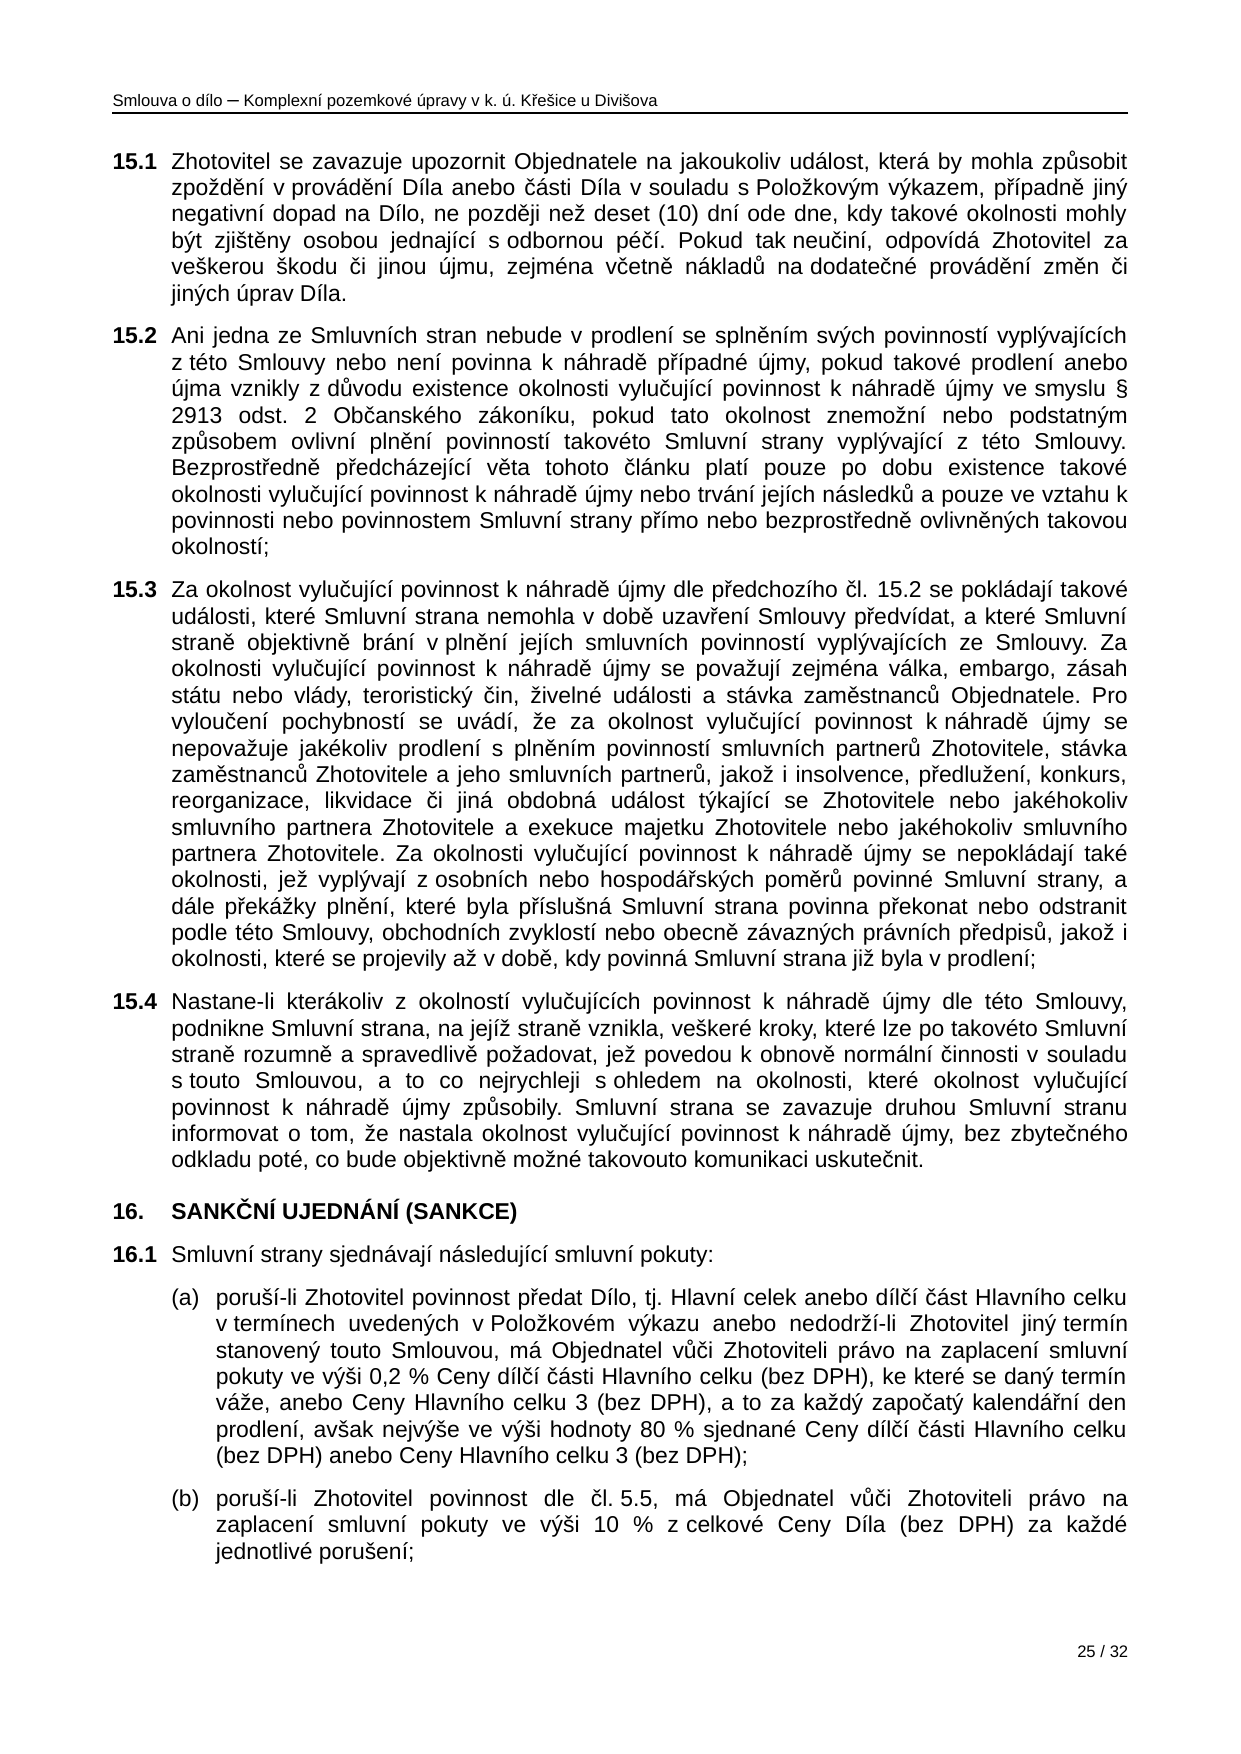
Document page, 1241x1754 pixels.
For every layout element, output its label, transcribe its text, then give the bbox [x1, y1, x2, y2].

text Zhotovitel se zavazuje upozornit Objednatele na jakoukoliv událost, která by mohla způsobit zpoždění v provádění Díla anebo části Díla v souladu s Položkovým výkazem, případně jiný negativní dopad na Dílo, ne později než deset (10) dní ode dne, kdy takové okolnosti mohly být zjištěny osobou jednající s odbornou péčí. Pokud tak neučiní, odpovídá Zhotovitel za veškerou škodu či jinou újmu, zejména včetně nákladů na dodatečné provádění změn či jiných úprav Díla. [112, 148, 1128, 306]
list poruší-li Zhotovitel povinnost dle čl. 5.5, má Objednatel vůči Zhotoviteli právo na zaplacení smluvní pokuty ve výši 10 % z celkové Ceny Díla (bez DPH) za každé jednotlivé porušení; [171, 1485, 1128, 1564]
text Ani jedna ze Smluvních stran nebude v prodlení se splněním svých povinností vyplývajících z této Smlouvy nebo není povinna k náhradě případné újmy, pokud takové prodlení anebo újma vznikly z důvodu existence okolnosti vylučující povinnost k náhradě újmy ve smyslu § 2913 odst. 2 Občanského zákoníku, pokud tato okolnost znemožní nebo podstatným způsobem ovlivní plnění povinností takovéto Smluvní strany vyplývající z této Smlouvy. Bezprostředně předcházející věta tohoto článku platí pouze po dobu existence takové okolnosti vylučující povinnost k náhradě újmy nebo trvání jejích následků a pouze ve vztahu k povinnosti nebo povinnostem Smluvní strany přímo nebo bezprostředně ovlivněných takovou okolností; [112, 322, 1128, 560]
text Sankční ujednání (SANKCE) [112, 1198, 1128, 1224]
text Nastane-li kterákoliv z okolností vylučujících povinnost k náhradě újmy dle této Smlouvy, podnikne Smluvní strana, na jejíž straně vznikla, veškeré kroky, které lze po takovéto Smluvní straně rozumně a spravedlivě požadovat, jež povedou k obnově normální činnosti v souladu s touto Smlouvou, a to co nejrychleji s ohledem na okolnosti, které okolnost vylučující povinnost k náhradě újmy způsobily. Smluvní strana se zavazuje druhou Smluvní stranu informovat o tom, že nastala okolnost vylučující povinnost k náhradě újmy, bez zbytečného odkladu poté, co bude objektivně možné takovouto komunikaci uskutečnit. [112, 988, 1128, 1173]
list poruší-li Zhotovitel povinnost předat Dílo, tj. Hlavní celek anebo dílčí část Hlavního celku v termínech uvedených v Položkovém výkazu anebo nedodrží-li Zhotovitel jiný termín stanovený touto Smlouvou, má Objednatel vůči Zhotoviteli právo na zaplacení smluvní pokuty ve výši 0,2 % Ceny dílčí části Hlavního celku (bez DPH), ke které se daný termín váže, anebo Ceny Hlavního celku 3 (bez DPH), a to za každý započatý kalendářní den prodlení, avšak nejvýše ve výši hodnoty 80 % sjednané Ceny dílčí části Hlavního celku (bez DPH) anebo Ceny Hlavního celku 3 (bez DPH); [171, 1284, 1128, 1468]
text Za okolnost vylučující povinnost k náhradě újmy dle předchozího čl. 15.2 se pokládají takové události, které Smluvní strana nemohla v době uzavření Smlouvy předvídat, a které Smluvní straně objektivně brání v plnění jejích smluvních povinností vyplývajících ze Smlouvy. Za okolnosti vylučující povinnost k náhradě újmy se považují zejména válka, embargo, zásah státu nebo vlády, teroristický čin, živelné události a stávka zaměstnanců Objednatele. Pro vyloučení pochybností se uvádí, že za okolnost vylučující povinnost k náhradě újmy se nepovažuje jakékoliv prodlení s plněním povinností smluvních partnerů Zhotovitele, stávka zaměstnanců Zhotovitele a jeho smluvních partnerů, jakož i insolvence, předlužení, konkurs, reorganizace, likvidace či jiná obdobná událost týkající se Zhotovitele nebo jakéhokoliv smluvního partnera Zhotovitele a exekuce majetku Zhotovitele nebo jakéhokoliv smluvního partnera Zhotovitele. Za okolnosti vylučující povinnost k náhradě újmy se nepokládají také okolnosti, jež vyplývají z osobních nebo hospodářských poměrů povinné Smluvní strany, a dále překážky plnění, které byla příslušná Smluvní strana povinna překonat nebo odstranit podle této Smlouvy, obchodních zvyklostí nebo obecně závazných právních předpisů, jakož i okolnosti, které se projevily až v době, kdy povinná Smluvní strana již byla v prodlení; [112, 576, 1128, 972]
text Smluvní strany sjednávají následující smluvní pokuty: [112, 1241, 1128, 1267]
